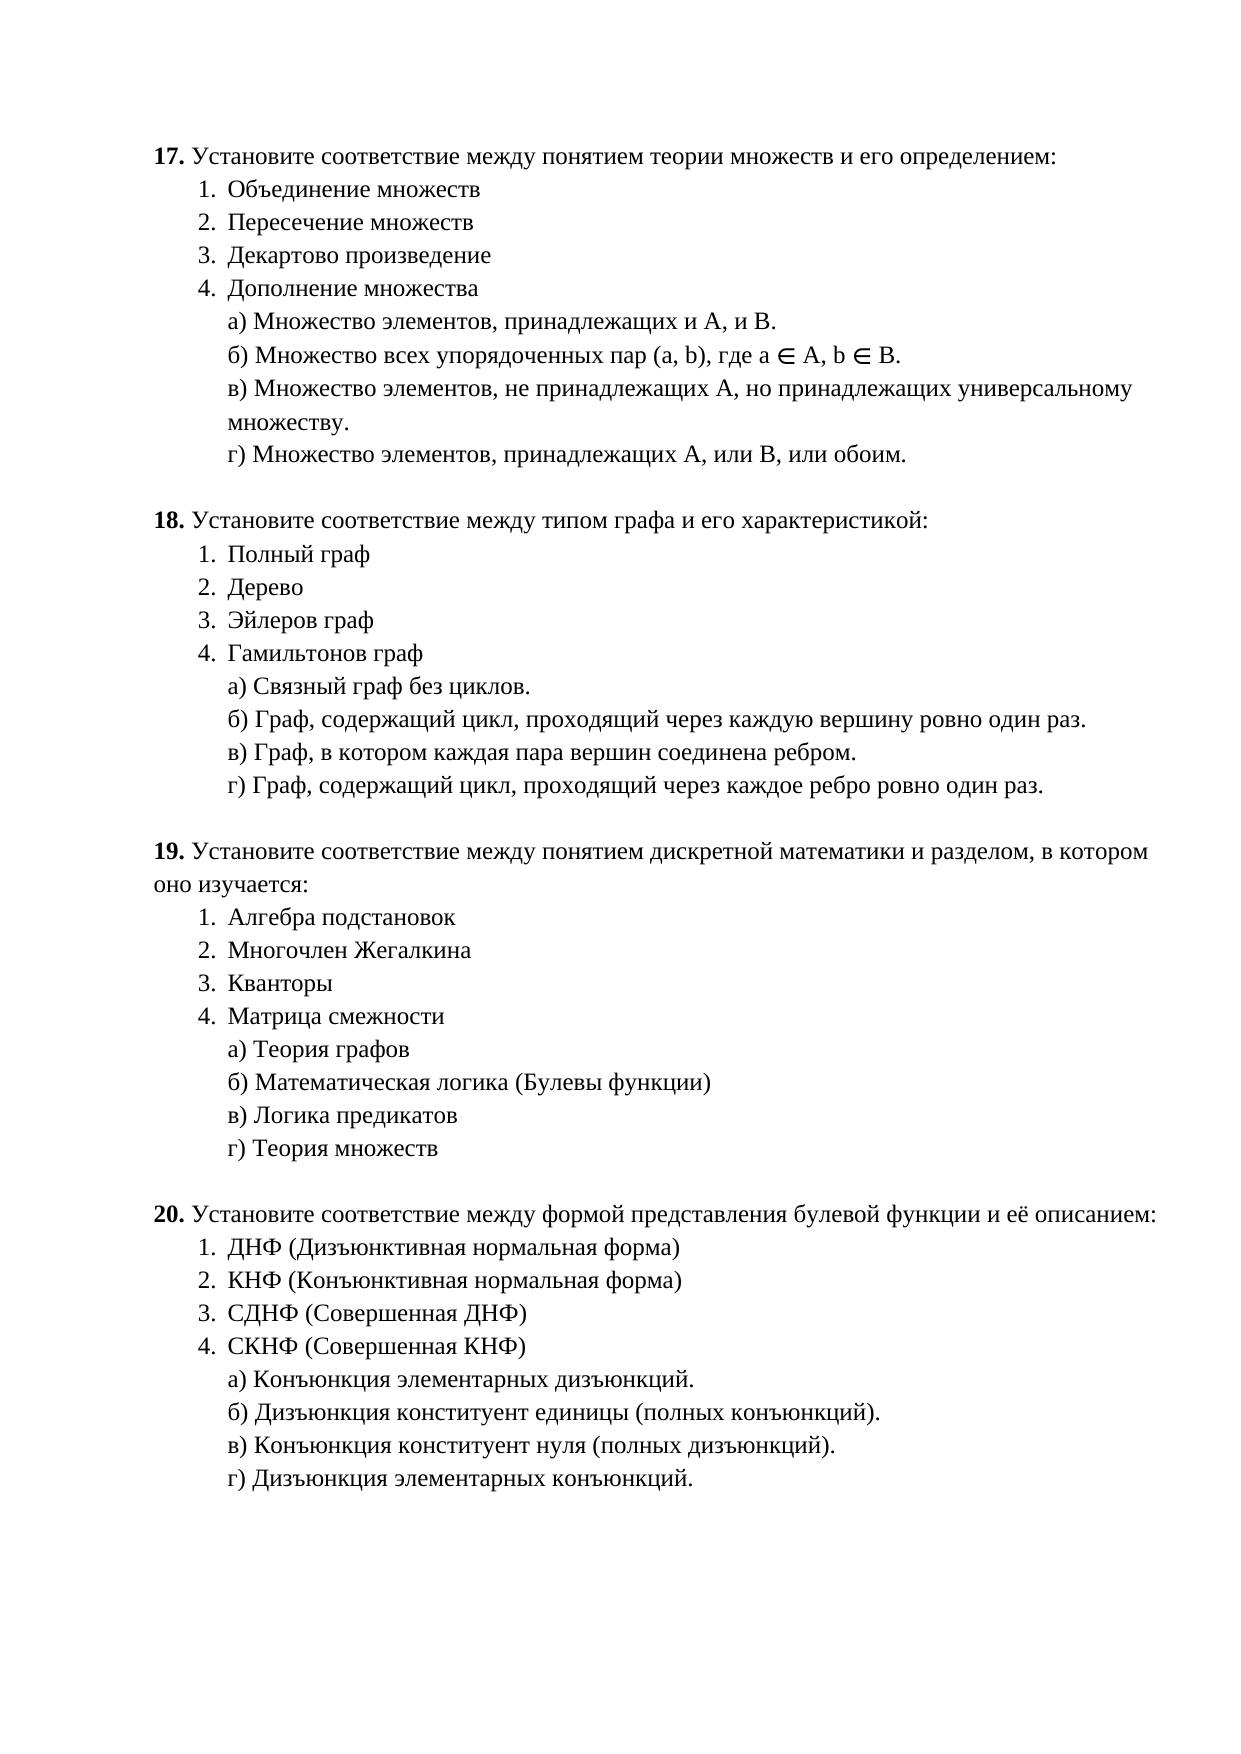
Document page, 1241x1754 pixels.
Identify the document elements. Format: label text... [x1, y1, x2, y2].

list СКНФ (Совершенная КНФ) а) Конъюнкция элементарных дизъюнкций. б) Дизъюнкция конституент единицы (полных конъюнкций). в) Конъюнкция конституент нуля (полных дизъюнкций). г) Дизъюнкция элементарных конъюнкций. [198, 1331, 1189, 1492]
list ДНФ (Дизъюнктивная нормальная форма) [198, 1232, 1189, 1261]
list Дерево [198, 572, 1189, 600]
list Гамильтонов граф а) Связный граф без циклов. б) Граф, содержащий цикл, проходящий через каждую вершину ровно один раз. в) Граф, в котором каждая пара вершин соединена ребром. г) Граф, содержащий цикл, проходящий через каждое ребро ровно один раз. [198, 638, 1189, 798]
text 17. Установите соответствие между понятием теории множеств и его определением: [153, 141, 1189, 169]
list Алгебра подстановок [198, 902, 1189, 931]
list Дополнение множества а) Множество элементов, принадлежащих и A, и B. б) Множество всех упорядоченных пар (a, b), где a ∈ A, b ∈ B. в) Множество элементов, не принадлежащих A, но принадлежащих универсальному множеству. г) Множество элементов, принадлежащих A, или B, или обоим. [198, 273, 1189, 468]
list Полный граф [198, 539, 1189, 567]
list КНФ (Конъюнктивная нормальная форма) [198, 1265, 1189, 1294]
list Матрица смежности а) Теория графов б) Математическая логика (Булевы функции) в) Логика предикатов г) Теория множеств [198, 1001, 1189, 1162]
list Пересечение множеств [198, 207, 1189, 236]
list СДНФ (Совершенная ДНФ) [198, 1298, 1189, 1327]
list Декартово произведение [198, 240, 1189, 268]
list Кванторы [198, 968, 1189, 997]
text 19. Установите соответствие между понятием дискретной математики и разделом, в котором оно изучается: [153, 836, 1189, 898]
list Эйлеров граф [198, 605, 1189, 633]
text 20. Установите соответствие между формой представления булевой функции и её описанием: [153, 1199, 1189, 1228]
text 18. Установите соответствие между типом графа и его характеристикой: [153, 506, 1189, 534]
list Объединение множеств [198, 174, 1189, 202]
list Многочлен Жегалкина [198, 935, 1189, 964]
